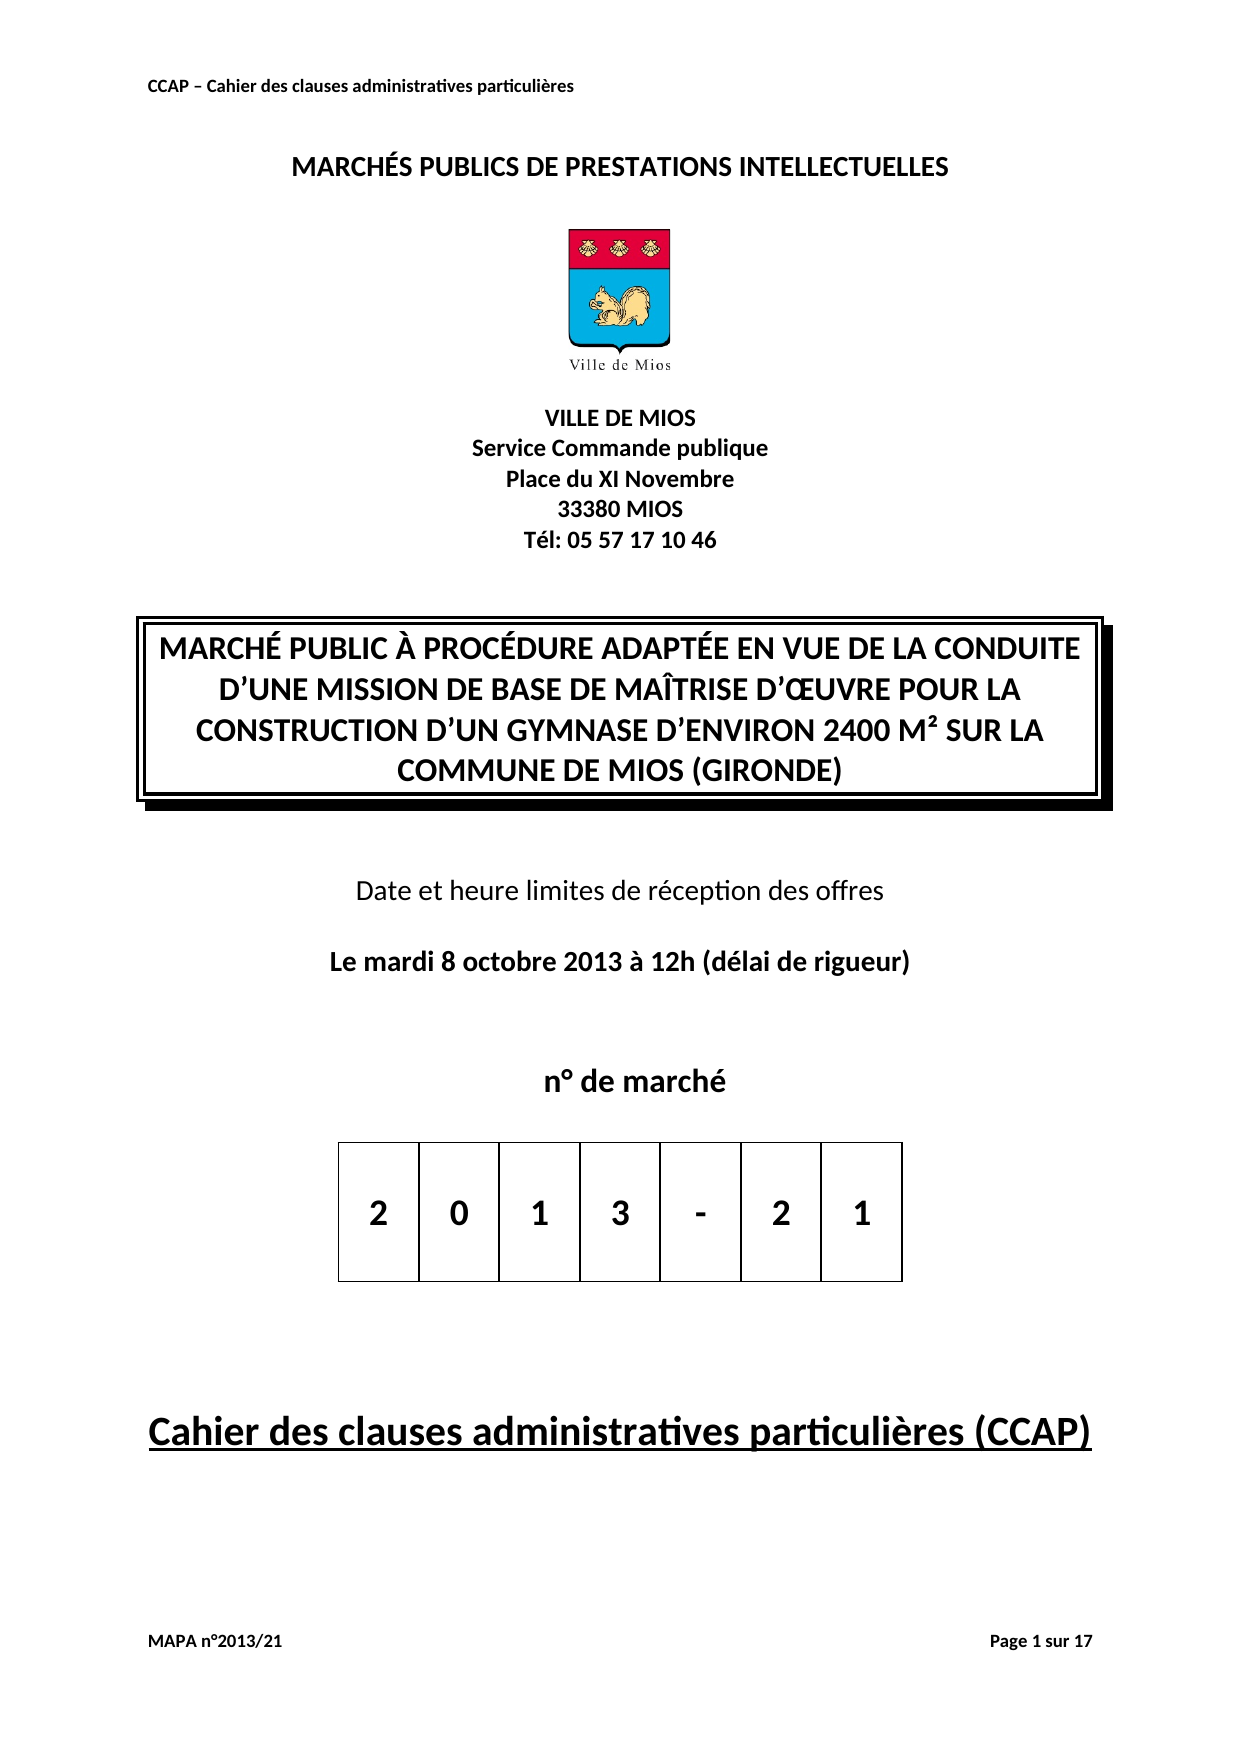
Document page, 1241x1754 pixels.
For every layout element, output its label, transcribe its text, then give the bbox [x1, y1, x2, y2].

text n° de marché [148, 1060, 1092, 1101]
table_header 1 [822, 1143, 901, 1281]
picture [566, 228, 670, 370]
text VILLE DE MIOS [148, 402, 1092, 433]
table_header 2 [339, 1143, 418, 1281]
text Date et heure limites de réception des offres [148, 872, 1092, 908]
picture [589, 286, 650, 326]
text 33380 MIOS [148, 494, 1092, 524]
text Tél: 05 57 17 10 46 [148, 524, 1092, 555]
table_header 0 [420, 1143, 498, 1281]
table_header 2 [742, 1143, 820, 1281]
text Le mardi 8 octobre 2013 à 12h (délai de rigueur) [148, 943, 1092, 979]
text Place du XI Novembre [148, 463, 1092, 494]
table_header 1 [500, 1143, 579, 1281]
text Service Commande publique [148, 433, 1092, 463]
text Cahier des clauses administratives particulières (CCAP) [148, 1404, 1092, 1448]
text MARCHÉS PUBLICS DE PRESTATIONS INTELLECTUELLES [148, 148, 1092, 183]
text MARCHÉ PUBLIC À PROCÉDURE ADAPTÉE EN VUE DE LA CONDUITE D’UNE MISSION DE BASE DE MAÎTRISE D’œuvre POUR LA CONSTRUCTION D’UN GYMNASE D’ENVIRON 2400 m² SUR LA COMMUNE DE MIOS (GIRONDE) [139, 619, 1101, 799]
table_header 3 [581, 1143, 659, 1281]
table_header - [661, 1143, 740, 1281]
